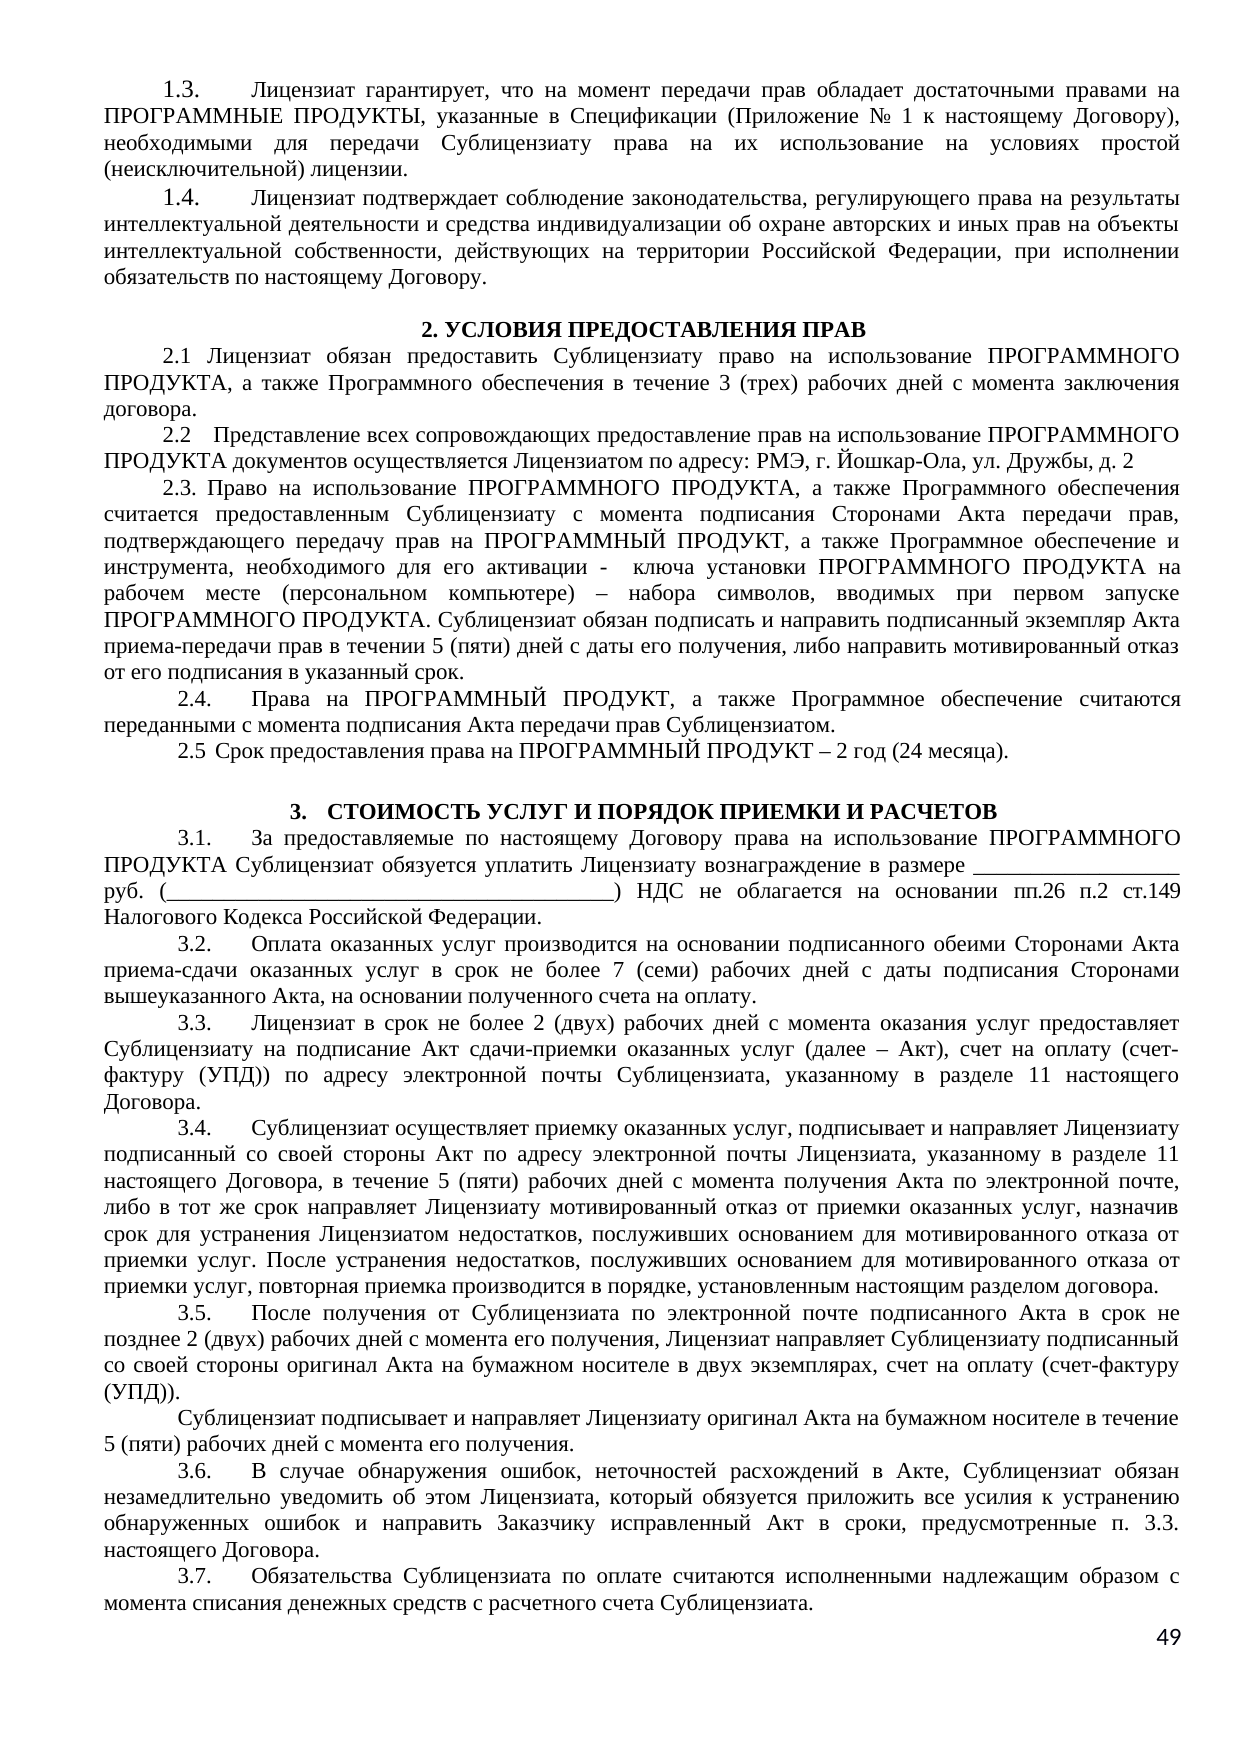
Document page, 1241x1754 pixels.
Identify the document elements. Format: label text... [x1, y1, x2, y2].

list Срок предоставления права на ПРОГРАММНЫЙ ПРОДУКТ – 2 год (24 месяца). [177, 737, 1181, 764]
text 3.3. Лицензиат в срок не более 2 (двух) рабочих дней с момента оказания услуг предоставляет Сублицензиату на подписание Акт сдачи-приемки оказанных услуг (далее – Акт), счет на оплату (счет-фактуру (УПД)) по адресу электронной почты Сублицензиата, указанному в разделе 11 настоящего Договора. [103, 1009, 1181, 1114]
text 3.6. В случае обнаружения ошибок, неточностей расхождений в Акте, Сублицензиат обязан незамедлительно уведомить об этом Лицензиата, который обязуется приложить все усилия к устранению обнаруженных ошибок и направить Заказчику исправленный Акт в сроки, предусмотренные п. 3.3. настоящего Договора. [103, 1457, 1181, 1562]
list УСЛОВИЯ ПРЕДОСТАВЛЕНИЯ ПРАВ [106, 316, 1181, 342]
list Лицензиат подтверждает соблюдение законодательства, регулирующего права на результаты интеллектуальной деятельности и средства индивидуализации об охране авторских и иных прав на объекты интеллектуальной собственности, действующих на территории Российской Федерации, при исполнении обязательств по настоящему Договору. [103, 182, 1181, 289]
text 3.7. Обязательства Сублицензиата по оплате считаются исполненными надлежащим образом с момента списания денежных средств с расчетного счета Сублицензиата. [103, 1562, 1181, 1615]
list Лицензиат гарантирует, что на момент передачи прав обладает достаточными правами на ПРОГРАММНЫЕ ПРОДУКТЫ, указанные в Спецификации (Приложение № 1 к настоящему Договору), необходимыми для передачи Сублицензиату права на их использование на условиях простой (неисключительной) лицензии. [103, 74, 1181, 182]
text 3.5. После получения от Сублицензиата по электронной почте подписанного Акта в срок не позднее 2 (двух) рабочих дней с момента его получения, Лицензиат направляет Сублицензиату подписанный со своей стороны оригинал Акта на бумажном носителе в двух экземплярах, счет на оплату (счет-фактуру (УПД)). [103, 1299, 1181, 1404]
text 2.2 Представление всех сопровождающих предоставление прав на использование ПРОГРАММНОГО ПРОДУКТА документов осуществляется Лицензиатом по адресу: РМЭ, г. Йошкар-Ола, ул. Дружбы, д. 2 [103, 421, 1181, 474]
text 3.1. За предоставляемые по настоящему Договору права на использование ПРОГРАММНОГО ПРОДУКТА Сублицензиат обязуется уплатить Лицензиату вознаграждение в размере __________________ руб. (_______________________________________) НДС не облагается на основании пп.26 п.2 ст.149 Налогового Кодекса Российской Федерации. [103, 824, 1181, 930]
text 2.4. Права на ПРОГРАММНЫЙ ПРОДУКТ, а также Программное обеспечение считаются переданными с момента подписания Акта передачи прав Сублицензиатом. [103, 685, 1181, 737]
text 3.2. Оплата оказанных услуг производится на основании подписанного обеими Сторонами Акта приема-сдачи оказанных услуг в срок не более 7 (семи) рабочих дней с даты подписания Сторонами вышеуказанного Акта, на основании полученного счета на оплату. [103, 930, 1181, 1009]
text 2.1 Лицензиат обязан предоставить Сублицензиату право на использование ПРОГРАММНОГО ПРОДУКТА, а также Программного обеспечения в течение 3 (трех) рабочих дней с момента заключения договора. [103, 342, 1181, 421]
text Сублицензиат подписывает и направляет Лицензиату оригинал Акта на бумажном носителе в течение 5 (пяти) рабочих дней с момента его получения. [103, 1404, 1181, 1457]
text 2.3. Право на использование ПРОГРАММНОГО ПРОДУКТА, а также Программного обеспечения считается предоставленным Сублицензиату с момента подписания Сторонами Акта передачи прав, подтверждающего передачу прав на ПРОГРАММНЫЙ ПРОДУКТ, а также Программное обеспечение и инструмента, необходимого для его активации - ключа установки ПРОГРАММНОГО ПРОДУКТА на рабочем месте (персональном компьютере) – набора символов, вводимых при первом запуске ПРОГРАММНОГО ПРОДУКТА. Сублицензиат обязан подписать и направить подписанный экземпляр Акта приема-передачи прав в течении 5 (пяти) дней с даты его получения, либо направить мотивированный отказ от его подписания в указанный срок. [103, 474, 1181, 685]
list СТОИМОСТЬ УСЛУГ И ПОРЯДОК ПРИЕМКИ И РАСЧЕТОВ [106, 798, 1181, 824]
text 3.4. Сублицензиат осуществляет приемку оказанных услуг, подписывает и направляет Лицензиату подписанный со своей стороны Акт по адресу электронной почты Лицензиата, указанному в разделе 11 настоящего Договора, в течение 5 (пяти) рабочих дней с момента получения Акта по электронной почте, либо в тот же срок направляет Лицензиату мотивированный отказ от приемки оказанных услуг, назначив срок для устранения Лицензиатом недостатков, послуживших основанием для мотивированного отказа от приемки услуг. После устранения недостатков, послуживших основанием для мотивированного отказа от приемки услуг, повторная приемка производится в порядке, установленным настоящим разделом договора. [103, 1114, 1181, 1299]
